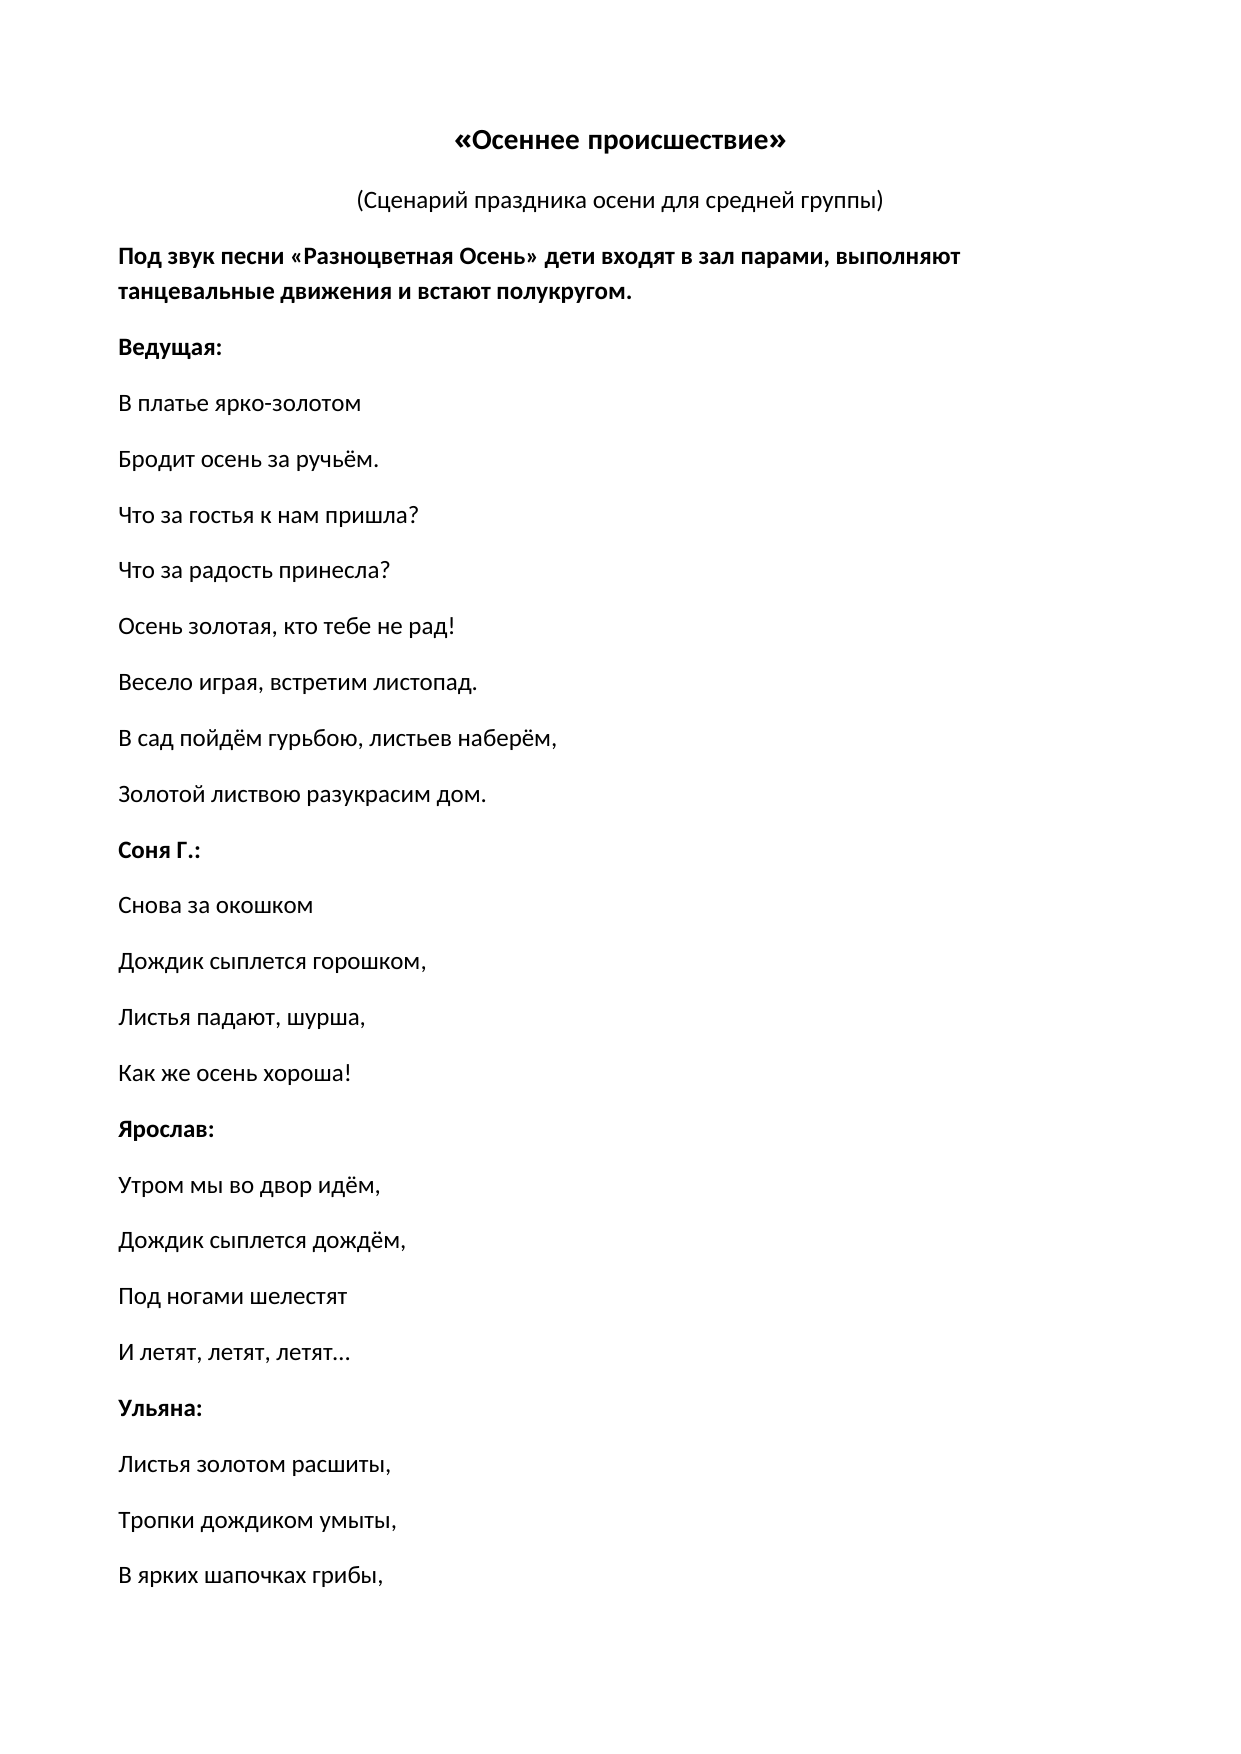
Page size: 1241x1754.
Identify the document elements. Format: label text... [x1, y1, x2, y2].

text Под ногами шелестят [118, 1280, 1122, 1311]
text Соня Г.: [118, 834, 1122, 864]
text «Осеннее происшествие» [118, 118, 1122, 158]
text Бродит осень за ручьём. [118, 443, 1122, 473]
text Листья золотом расшиты, [118, 1448, 1122, 1478]
text Осень золотая, кто тебе не рад! [118, 610, 1122, 641]
text В платье ярко-золотом [118, 387, 1122, 418]
text (Сценарий праздника осени для средней группы) [118, 184, 1122, 215]
text Что за радость принесла? [118, 554, 1122, 585]
text Снова за окошком [118, 889, 1122, 920]
text Весело играя, встретим листопад. [118, 666, 1122, 697]
text Ульяна: [118, 1392, 1122, 1423]
text Ведущая: [118, 331, 1122, 362]
text Дождик сыплется горошком, [118, 945, 1122, 976]
text Золотой листвою разукрасим дом. [118, 778, 1122, 808]
text Листья падают, шурша, [118, 1001, 1122, 1032]
text В сад пойдём гурьбою, листьев наберём, [118, 722, 1122, 753]
text Что за гостья к нам пришла? [118, 499, 1122, 529]
text Утром мы во двор идём, [118, 1169, 1122, 1199]
text И летят, летят, летят… [118, 1336, 1122, 1367]
text Дождик сыплется дождём, [118, 1224, 1122, 1255]
text Как же осень хороша! [118, 1057, 1122, 1088]
text Ярослав: [118, 1113, 1122, 1143]
text В ярких шапочках грибы, [118, 1559, 1122, 1590]
text Под звук песни «Разноцветная Осень» дети входят в зал парами, выполняют танцевальные движения и встают полукругом. [118, 240, 1122, 306]
text Тропки дождиком умыты, [118, 1504, 1122, 1534]
